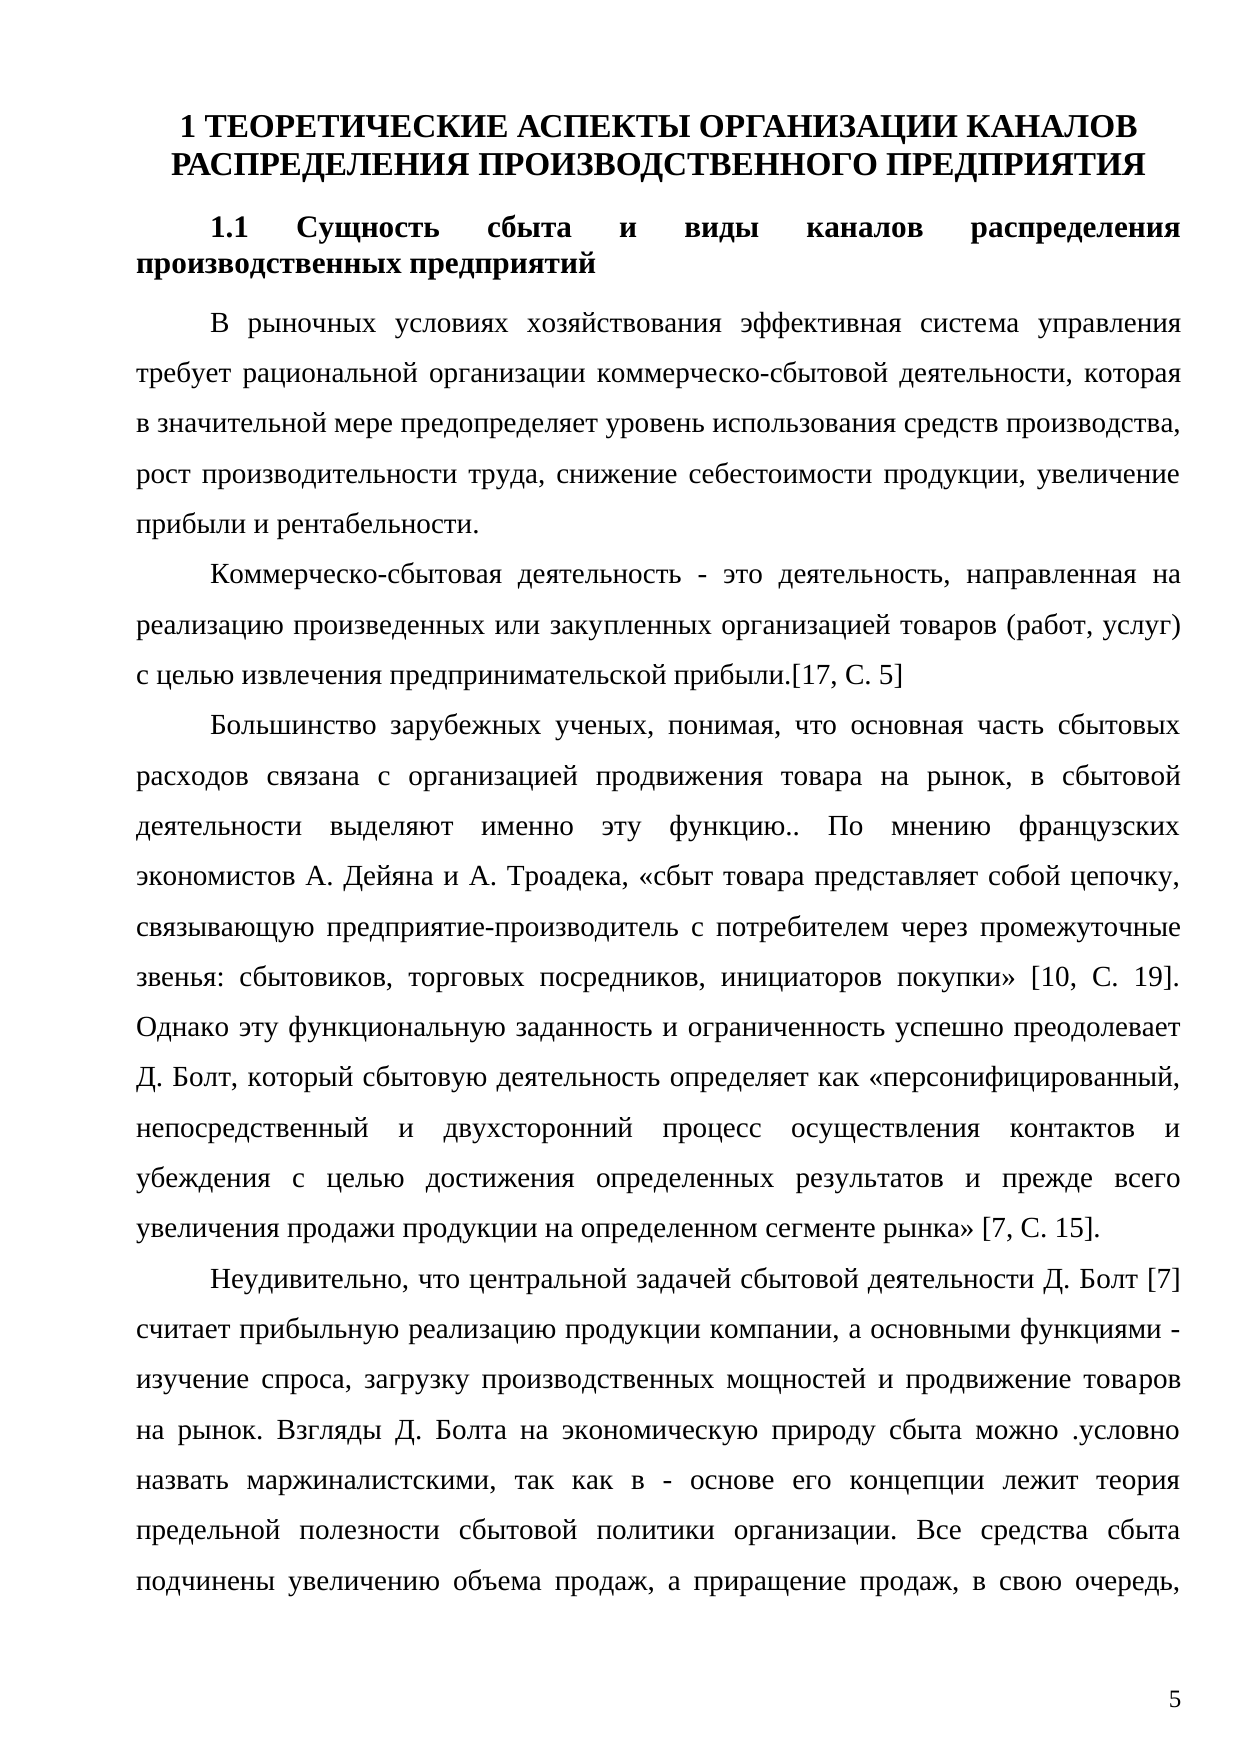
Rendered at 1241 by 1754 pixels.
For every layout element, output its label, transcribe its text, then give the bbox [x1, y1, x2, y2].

text В рыночных условиях хозяйствования эффективная система управления требует рациональной организации коммерческо-сбытовой деятельности, которая в значительной мере предопределяет уровень использования средств производства, рост производительности труда, снижение себестоимости продукции, увеличение прибыли и рентабельности. [136, 305, 1181, 540]
text Большинство зарубежных ученых, понимая, что основная часть сбытовых расходов связана с организацией продвижения товара на рынок, в сбытовой деятельности выделяют именно эту функцию.. По мнению французских экономистов А. Дейяна и А. Троадека, «сбыт товара представляет собой цепочку, связывающую предприятие-производитель с потребителем через промежуточные звенья: сбытовиков, торговых посредников, инициаторов покупки» [10, С. 19]. Однако эту функциональную заданность и ограниченность успешно преодолевает Д. Болт, который сбытовую деятельность определяет как «персонифицированный, непосредственный и двухсторонний процесс осуществления контактов и убеждения с целью достижения определенных результатов и прежде всего увеличения продажи продукции на определенном сегменте рынка» [7, С. 15]. [136, 707, 1181, 1244]
subtitle 1.1 Сущность сбыта и виды каналов распределения производственных предприятий [136, 208, 1181, 280]
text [136, 1261, 1181, 1596]
text Коммерческо-сбытовая деятельность - это деятельность, направленная на реализацию произведенных или закупленных организацией товаров (работ, услуг) с целью извлечения предпринимательской прибыли.[17, С. 5] [136, 556, 1181, 691]
subtitle 1 Теоретические аспекты организации каналов распределения производственного предприятия [136, 106, 1181, 183]
